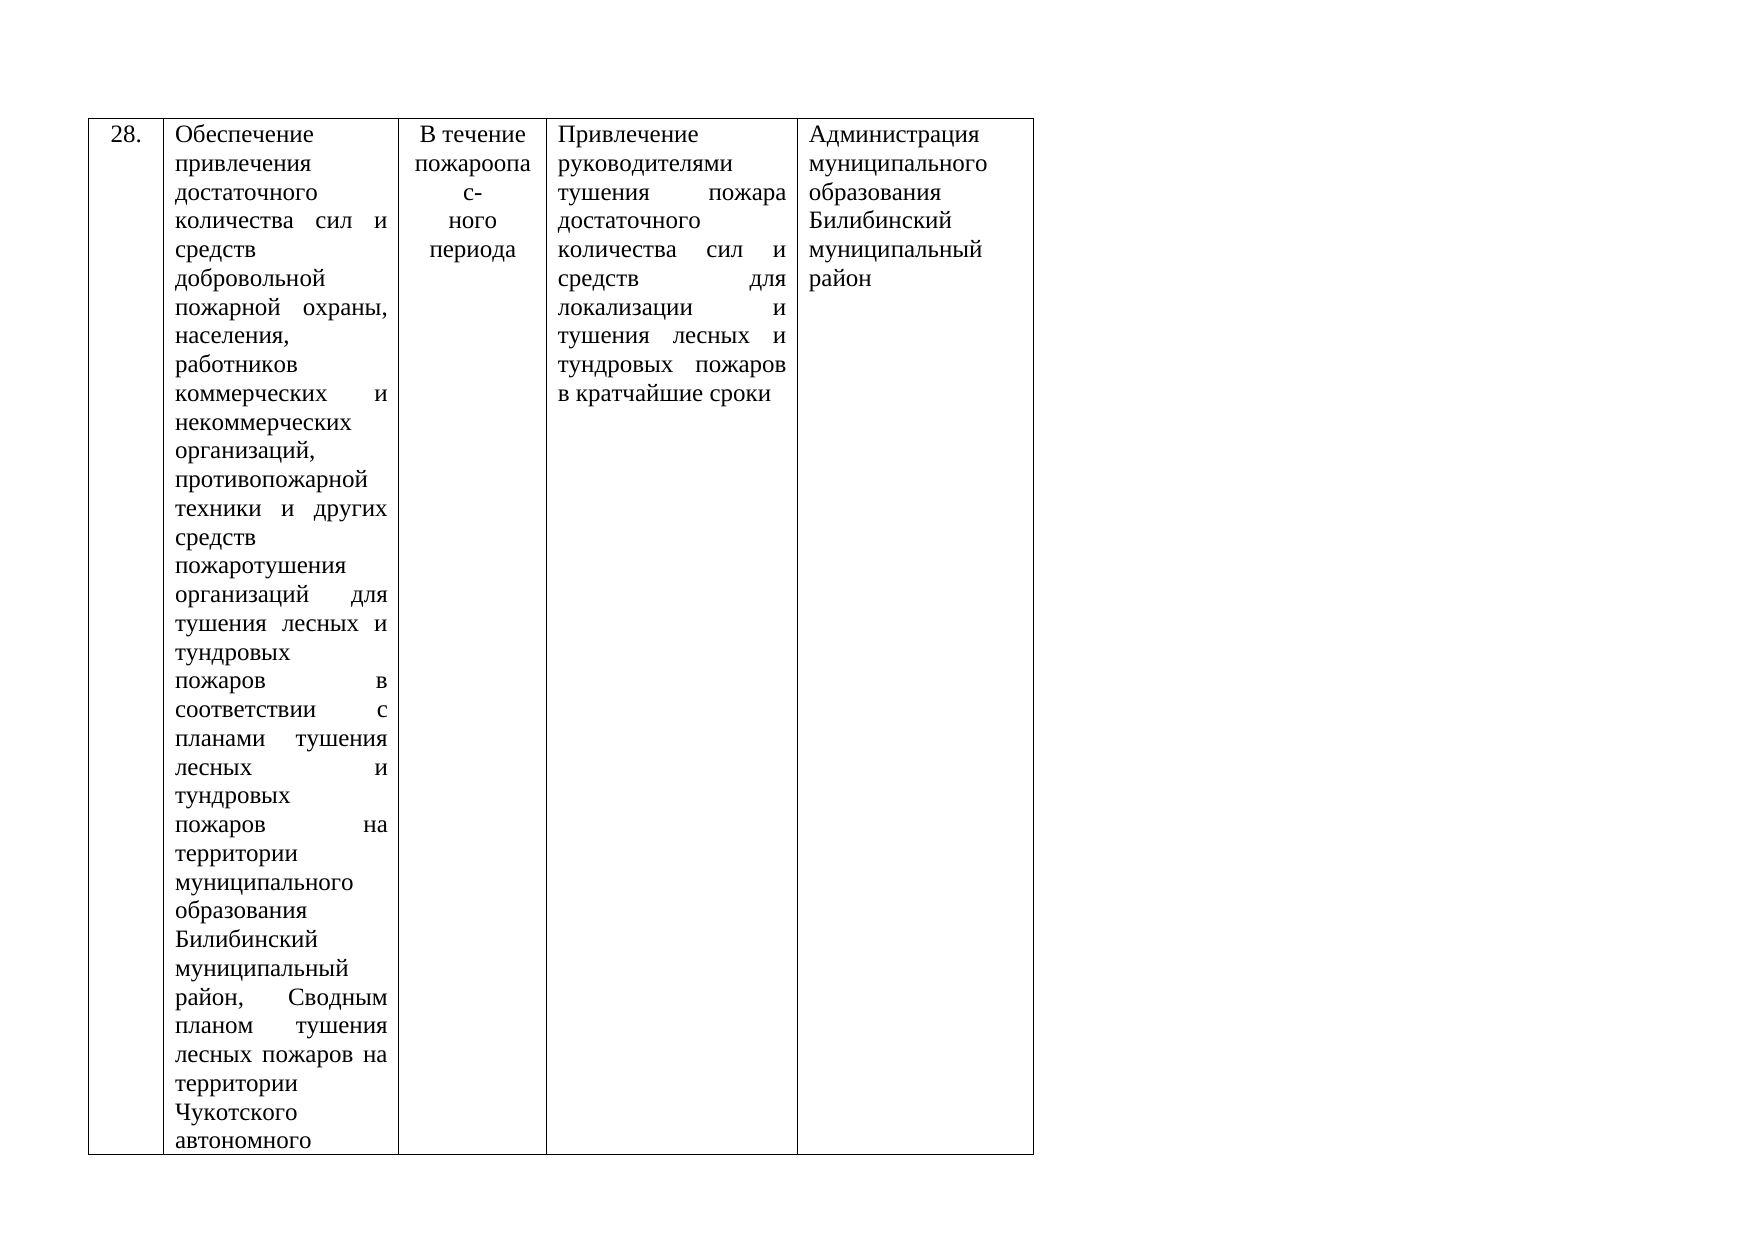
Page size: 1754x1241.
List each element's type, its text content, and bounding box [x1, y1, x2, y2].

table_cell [547, 119, 797, 1154]
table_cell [798, 119, 1033, 1154]
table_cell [399, 119, 546, 1154]
table_cell 28. [89, 119, 163, 1154]
